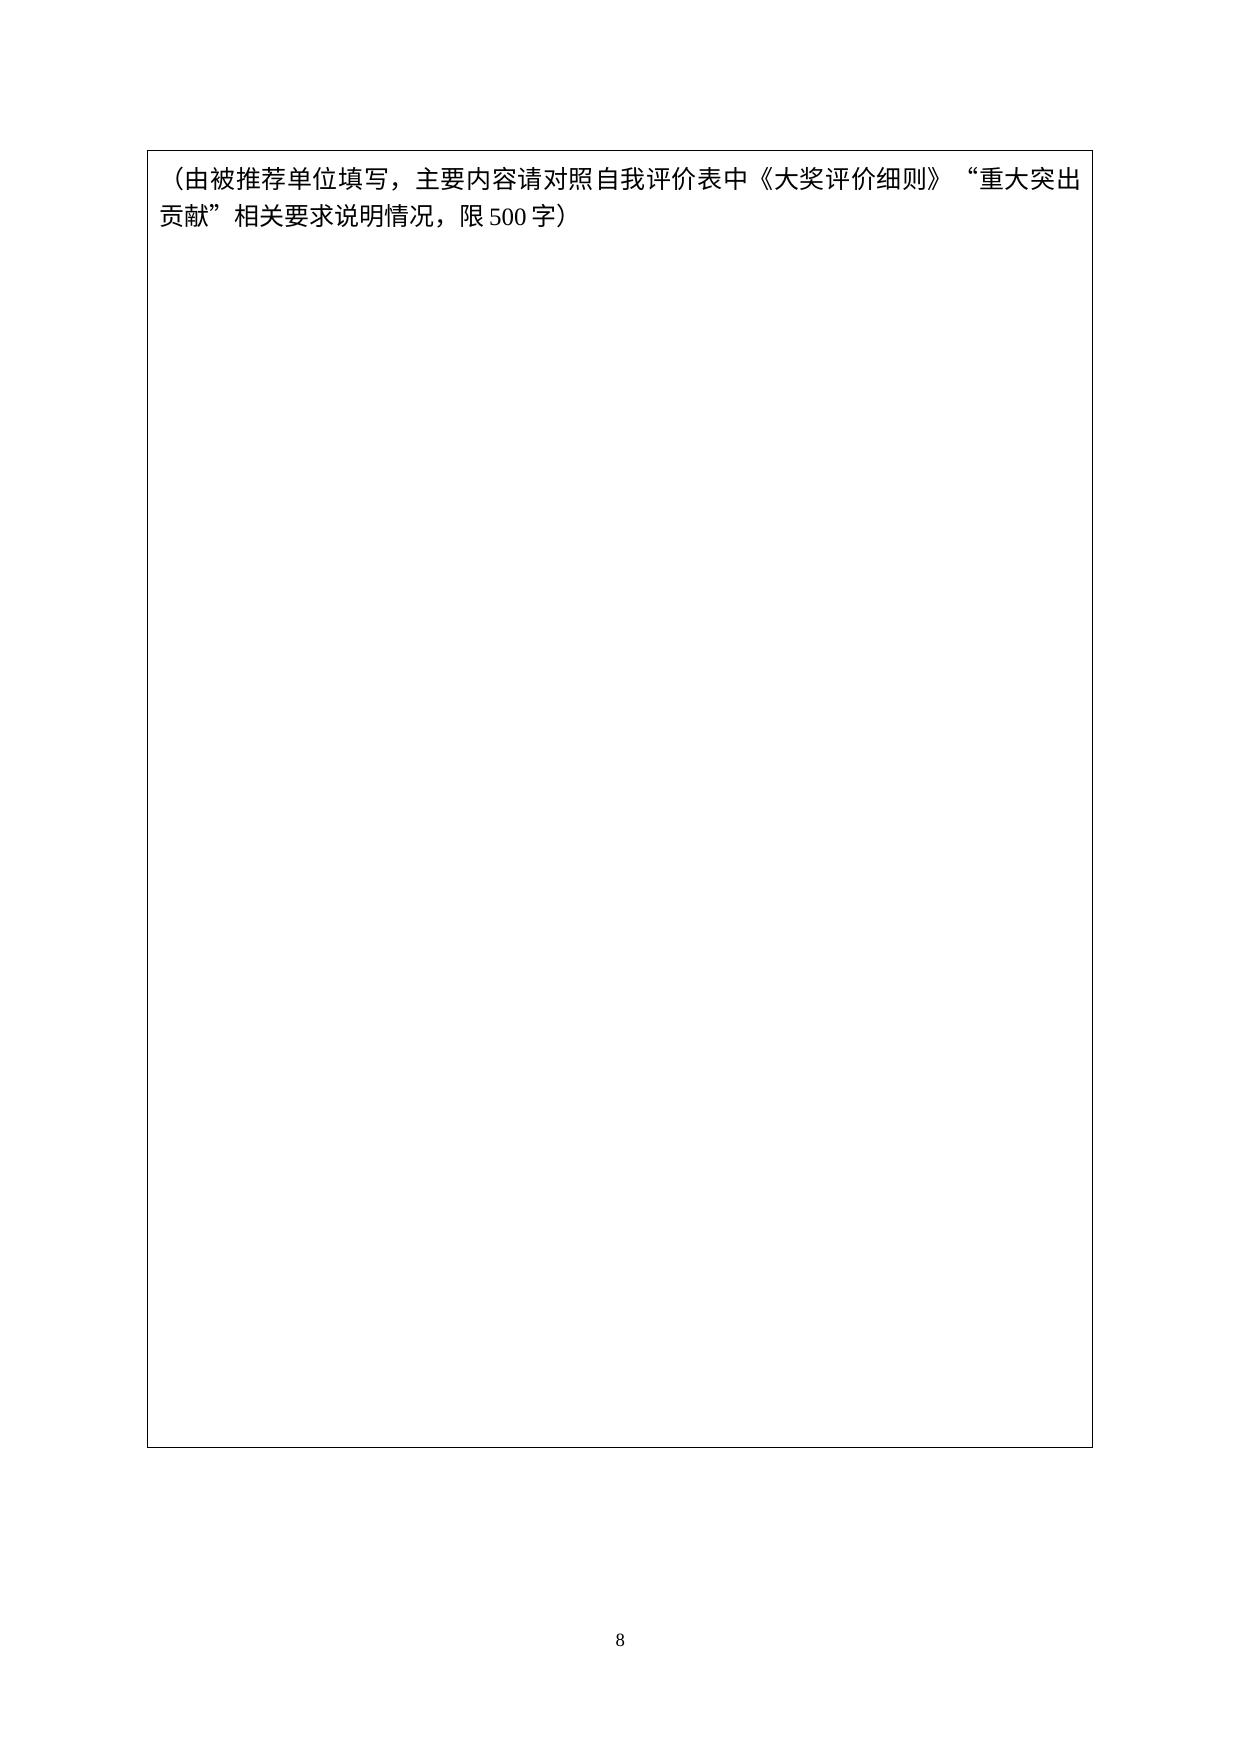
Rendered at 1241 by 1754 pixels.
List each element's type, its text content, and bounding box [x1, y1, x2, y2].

table_cell （由被推荐单位填写，主要内容请对照自我评价表中《大奖评价细则》“重大突出贡献”相关要求说明情况，限500字） [148, 151, 1092, 1447]
